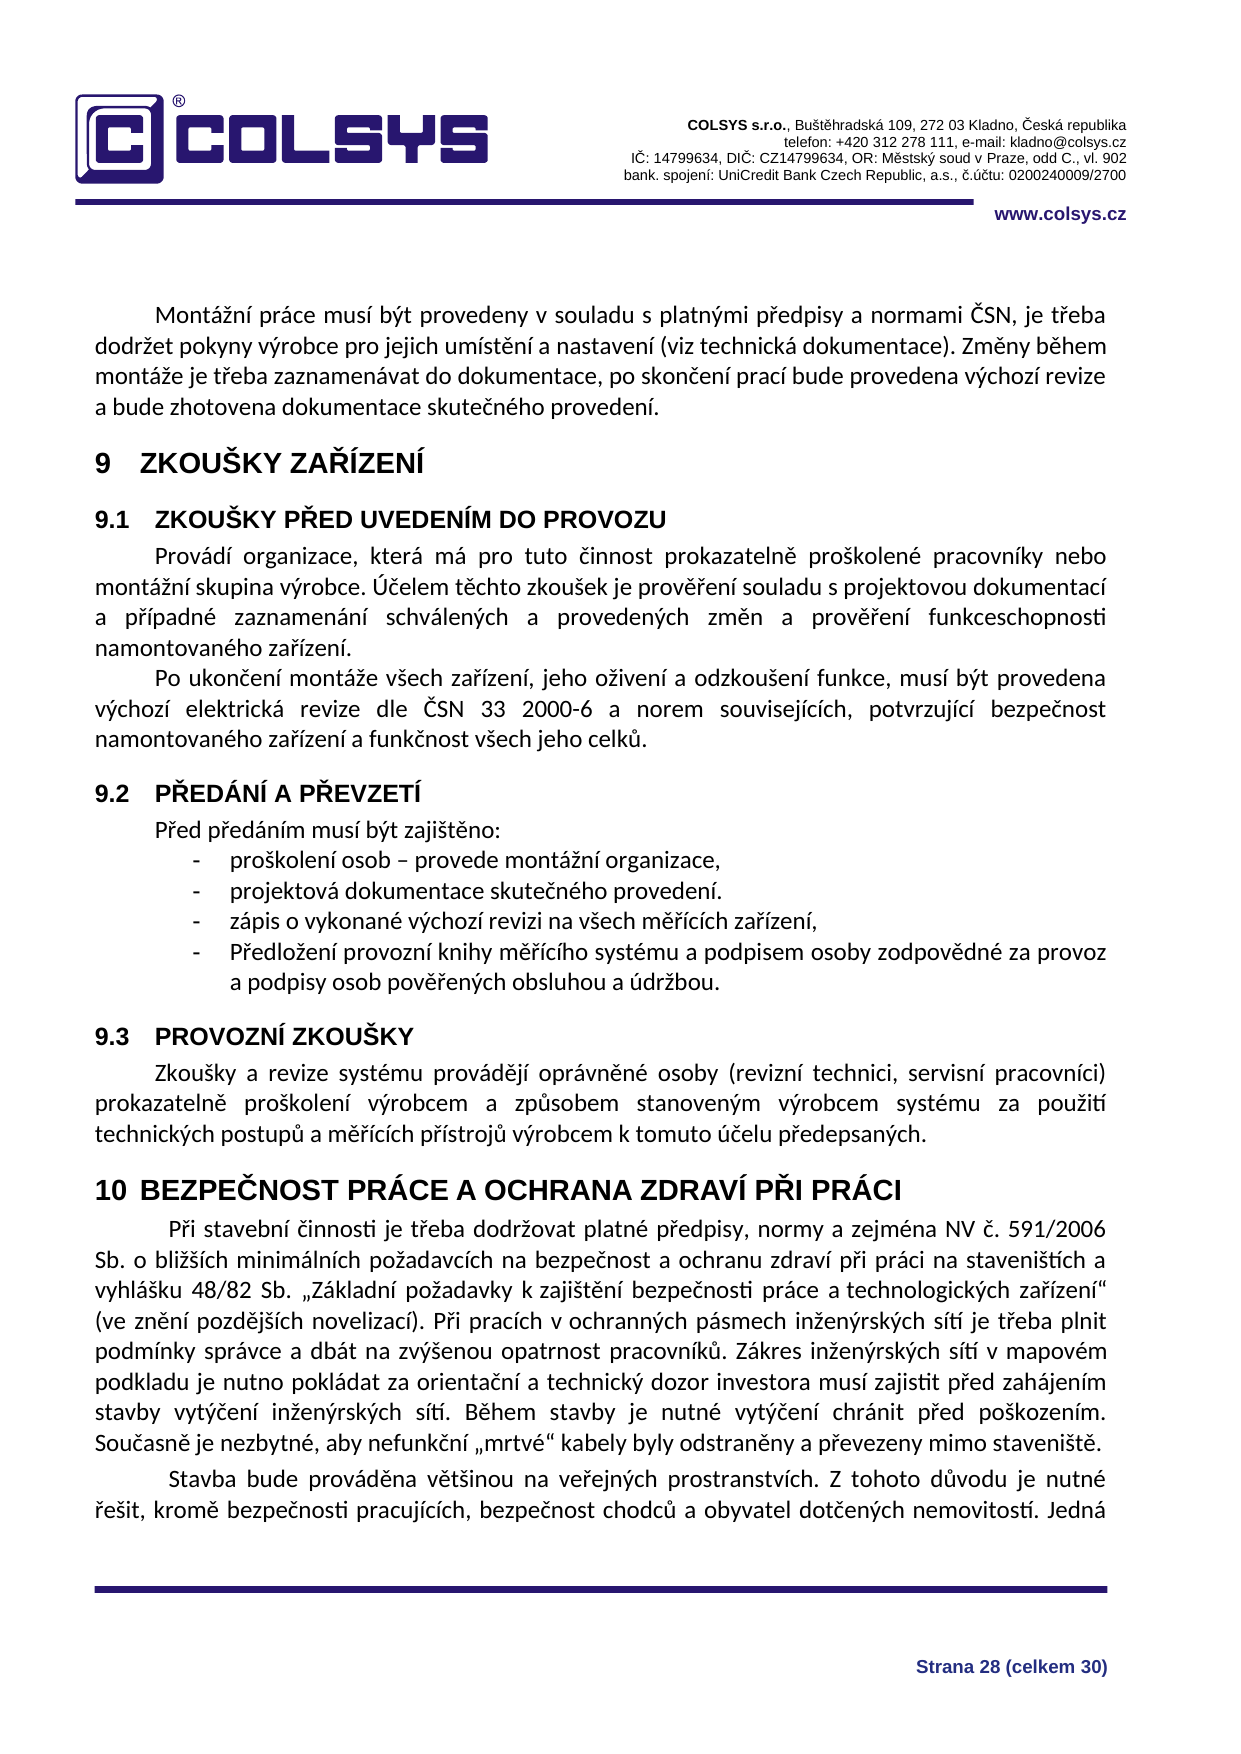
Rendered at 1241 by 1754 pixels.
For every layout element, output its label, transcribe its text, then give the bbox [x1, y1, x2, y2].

text BEZPEČNOST PRÁCE A OCHRANA ZDRAVÍ PŘI PRÁCI [94, 1173, 1107, 1207]
list Předložení provozní knihy měřícího systému a podpisem osoby zodpovědné za provoz a podpisy osob pověřených obsluhou a údržbou. [192, 936, 1107, 997]
list zápis o vykonané výchozí revizi na všech měřících zařízení, [192, 905, 1107, 936]
text Při stavební činnosti je třeba dodržovat platné předpisy, normy a zejména NV č. 591/2006 Sb. o bližších minimálních požadavcích na bezpečnost a ochranu zdraví při práci na staveništích a vyhlášku 48/82 Sb. „Základní požadavky k zajištění bezpečnosti práce a technologických zařízení“ (ve znění pozdějších novelizací). Při pracích v ochranných pásmech inženýrských sítí je třeba plnit podmínky správce a dbát na zvýšenou opatrnost pracovníků. Zákres inženýrských sítí v mapovém podkladu je nutno pokládat za orientační a technický dozor investora musí zajistit před zahájením stavby vytýčení inženýrských sítí. Během stavby je nutné vytýčení chránit před poškozením. Současně je nezbytné, aby nefunkční „mrtvé“ kabely byly odstraněny a převezeny mimo staveniště. [94, 1213, 1107, 1457]
text ZKOUŠKY ZAŘÍZENÍ [94, 447, 1107, 480]
text Předání a převzetí [94, 779, 1107, 807]
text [94, 1464, 1107, 1525]
text Montážní práce musí být provedeny v souladu s platnými předpisy a normami ČSN, je třeba dodržet pokyny výrobce pro jejich umístění a nastavení (viz technická dokumentace). Změny během montáže je třeba zaznamenávat do dokumentace, po skončení prací bude provedena výchozí revize a bude zhotovena dokumentace skutečného provedení. [94, 299, 1107, 422]
text Před předáním musí být zajištěno: [94, 814, 1107, 844]
text Po ukončení montáže všech zařízení, jeho oživení a odzkoušení funkce, musí být provedena výchozí elektrická revize dle ČSN 33 2000-6 a norem souvisejících, potvrzující bezpečnost namontovaného zařízení a funkčnost všech jeho celků. [94, 662, 1107, 754]
list proškolení osob – provede montážní organizace, [192, 844, 1107, 875]
text Zkoušky a revize systému provádějí oprávněné osoby (revizní technici, servisní pracovníci) prokazatelně proškolení výrobcem a způsobem stanoveným výrobcem systému za použití technických postupů a měřících přístrojů výrobcem k tomuto účelu předepsaných. [94, 1057, 1107, 1148]
text Provozní zkoušky [94, 1022, 1107, 1051]
text Zkoušky před uvedením do provozu [94, 505, 1107, 534]
list projektová dokumentace skutečného provedení. [192, 875, 1107, 905]
text Provádí organizace, která má pro tuto činnost prokazatelně proškolené pracovníky nebo montážní skupina výrobce. Účelem těchto zkoušek je prověření souladu s projektovou dokumentací a případné zaznamenání schválených a provedených změn a prověření funkceschopnosti namontovaného zařízení. [94, 540, 1107, 662]
